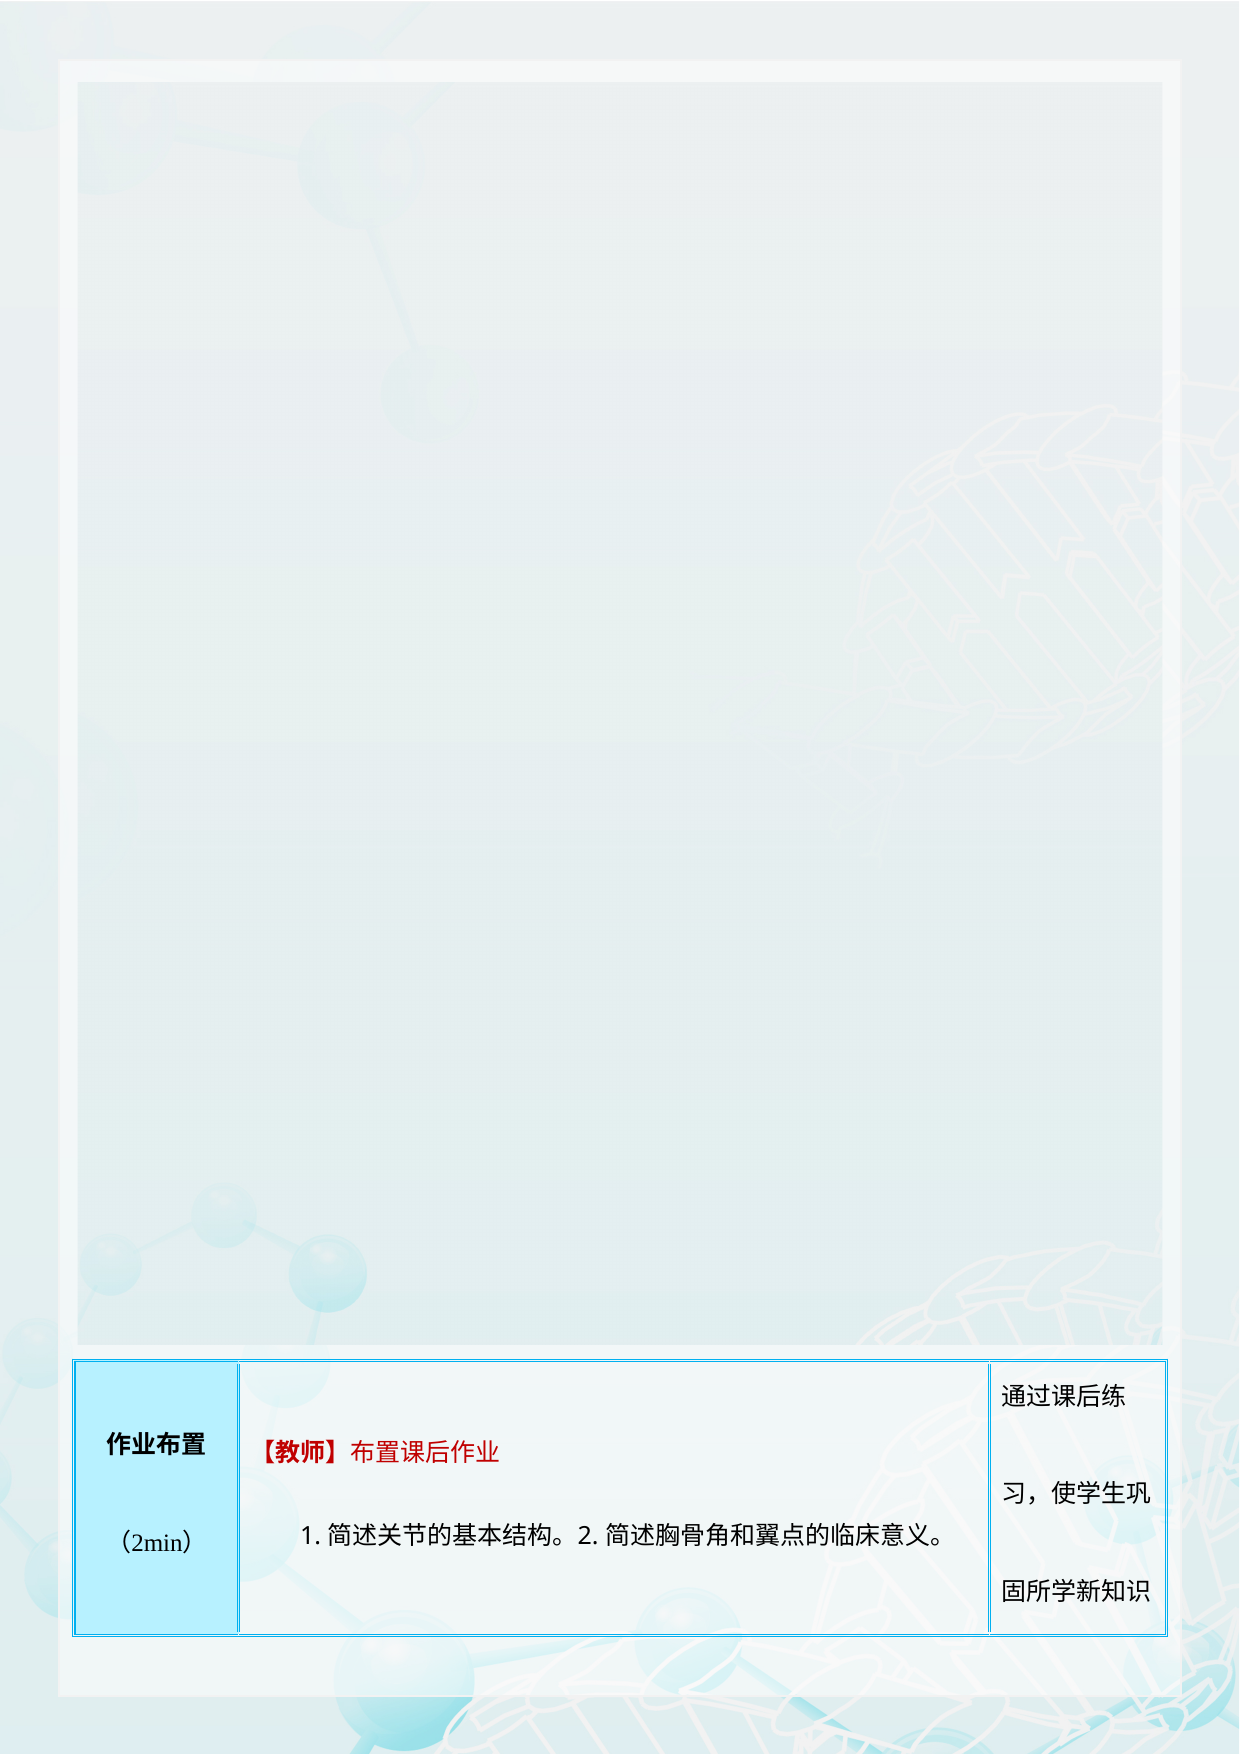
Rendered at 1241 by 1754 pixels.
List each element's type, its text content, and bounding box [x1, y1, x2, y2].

table_cell 【教师】布置课后作业 1. 简述关节的基本结构。2. 简述胸骨角和翼点的临床意义。 [239, 1360, 990, 1634]
table_cell 作业布置（2min） [76, 1360, 239, 1634]
table_cell 通过课后练习，使学生巩固所学新知识 [990, 1362, 1165, 1634]
picture [0, 1, 1240, 1754]
